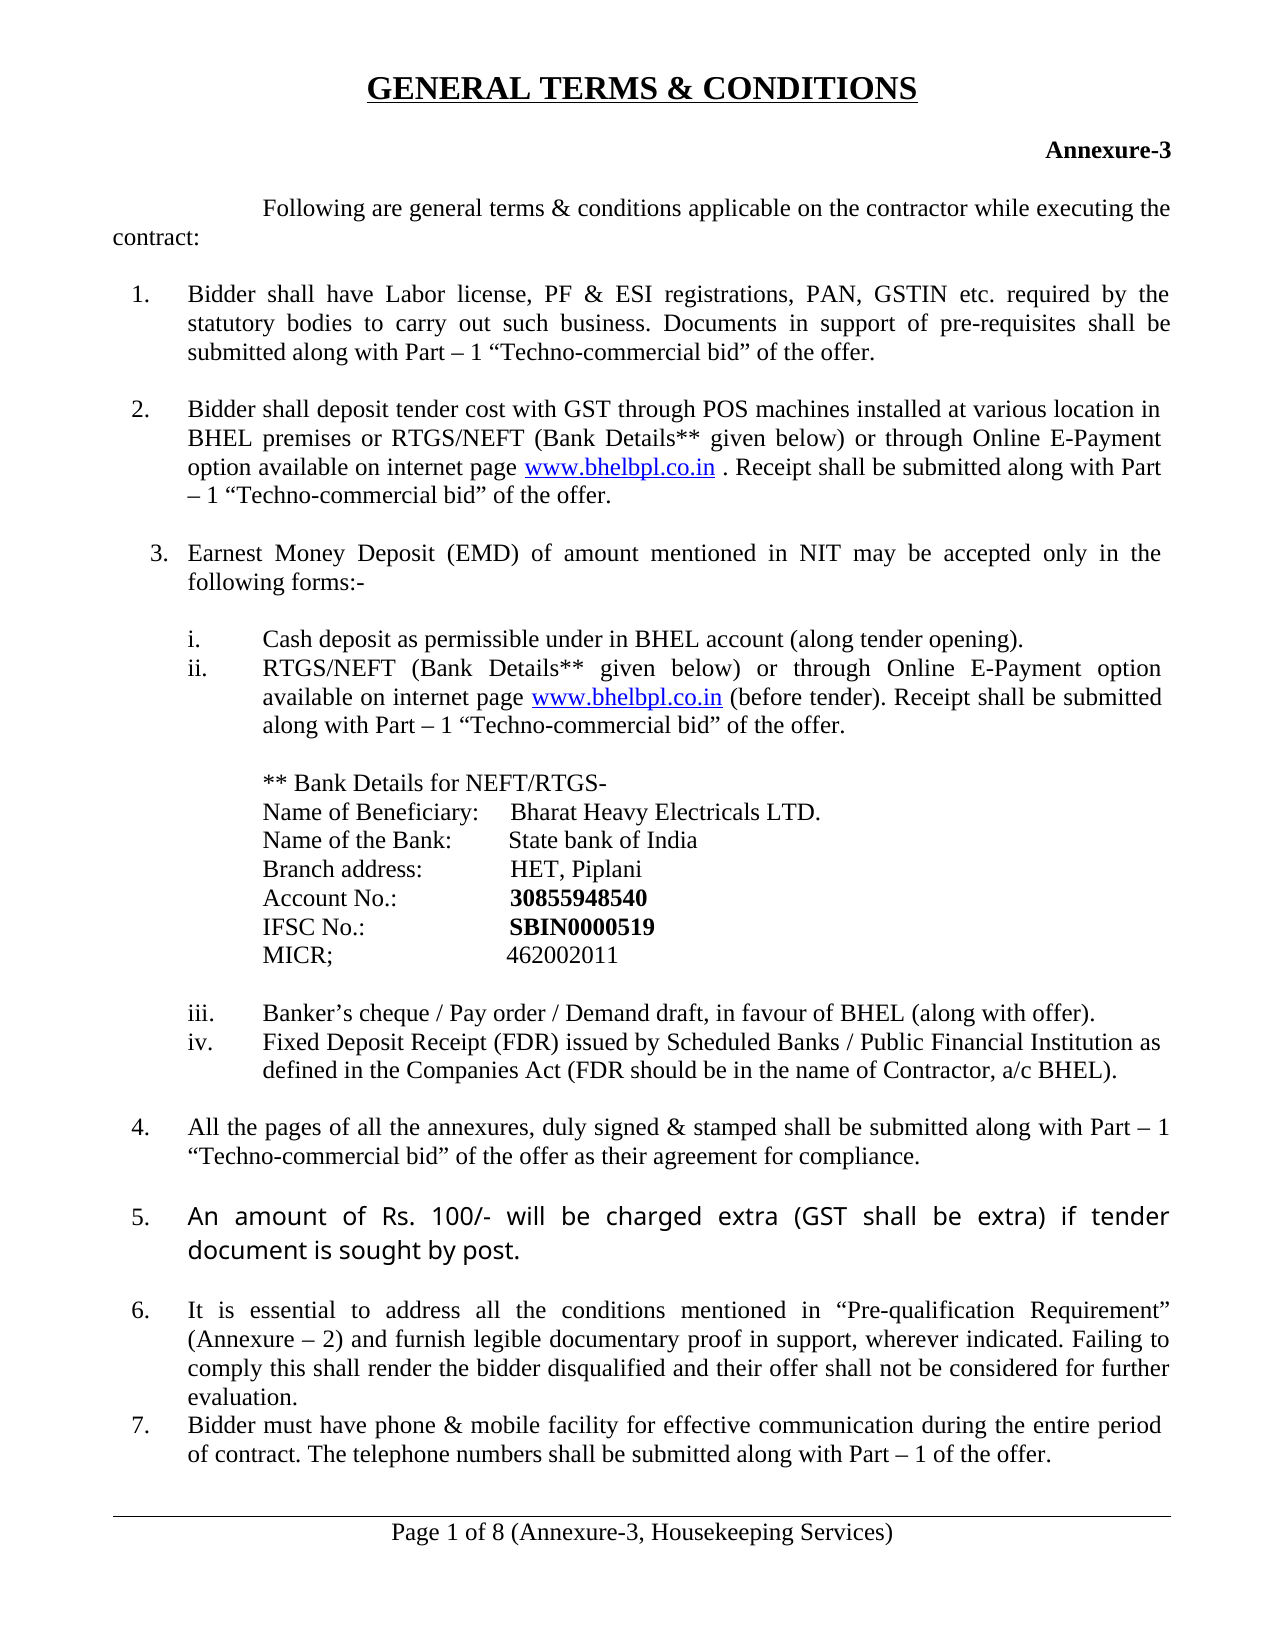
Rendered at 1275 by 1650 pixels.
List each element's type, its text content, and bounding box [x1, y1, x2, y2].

list Banker’s cheque / Pay order / Demand draft, in favour of BHEL (along with offer). [187, 998, 1162, 1027]
text Account No.: 30855948540 [187, 883, 1171, 912]
list Cash deposit as permissible under in BHEL account (along tender opening). [187, 624, 1162, 653]
list Bidder shall deposit tender cost with GST through POS machines installed at various location in BHEL premises or RTGS/NEFT (Bank Details** given below) or through Online E-Payment option available on internet page www.bhelbpl.co.in . Receipt shall be submitted along with Part – 1 “Techno-commercial bid” of the offer. [131, 394, 1162, 509]
text Branch address: HET, Piplani [187, 854, 1171, 883]
text Annexure-3 [112, 135, 1171, 164]
list Bidder must have phone & mobile facility for effective communication during the entire period of contract. The telephone numbers shall be submitted along with Part – 1 of the offer. [131, 1411, 1162, 1468]
list RTGS/NEFT (Bank Details** given below) or through Online E-Payment option available on internet page www.bhelbpl.co.in (before tender). Receipt shall be submitted along with Part – 1 “Techno-commercial bid” of the offer. [187, 653, 1162, 739]
list An amount of Rs. 100/- will be charged extra (GST shall be extra) if tender document is sought by post. [131, 1199, 1171, 1267]
text MICR; 462002011 [187, 940, 1171, 969]
list All the pages of all the annexures, duly signed & stamped shall be submitted along with Part – 1 “Techno-commercial bid” of the offer as their agreement for compliance. [131, 1112, 1171, 1170]
text IFSC No.: SBIN0000519 [187, 912, 1171, 940]
list Earnest Money Deposit (EMD) of amount mentioned in NIT may be accepted only in the following forms:- [150, 538, 1162, 595]
list Fixed Deposit Receipt (FDR) issued by Scheduled Banks / Public Financial Institution as defined in the Companies Act (FDR should be in the name of Contractor, a/c BHEL). [187, 1027, 1162, 1084]
text Following are general terms & conditions applicable on the contractor while executing the contract: [112, 193, 1171, 250]
text ** Bank Details for NEFT/RTGS- [187, 768, 1171, 797]
list Bidder shall have Labor license, PF & ESI registrations, PAN, GSTIN etc. required by the statutory bodies to carry out such business. Documents in support of pre-requisites shall be submitted along with Part – 1 “Techno-commercial bid” of the offer. [131, 279, 1171, 365]
text GENERAL TERMS & CONDITIONS [112, 68, 1171, 107]
text Name of Beneficiary: Bharat Heavy Electricals LTD. [187, 797, 1171, 825]
text Name of the Bank: State bank of India [187, 825, 1171, 854]
list It is essential to address all the conditions mentioned in “Pre-qualification Requirement” (Annexure – 2) and furnish legible documentary proof in support, wherever indicated. Failing to comply this shall render the bidder disqualified and their offer shall not be considered for further evaluation. [131, 1296, 1171, 1411]
